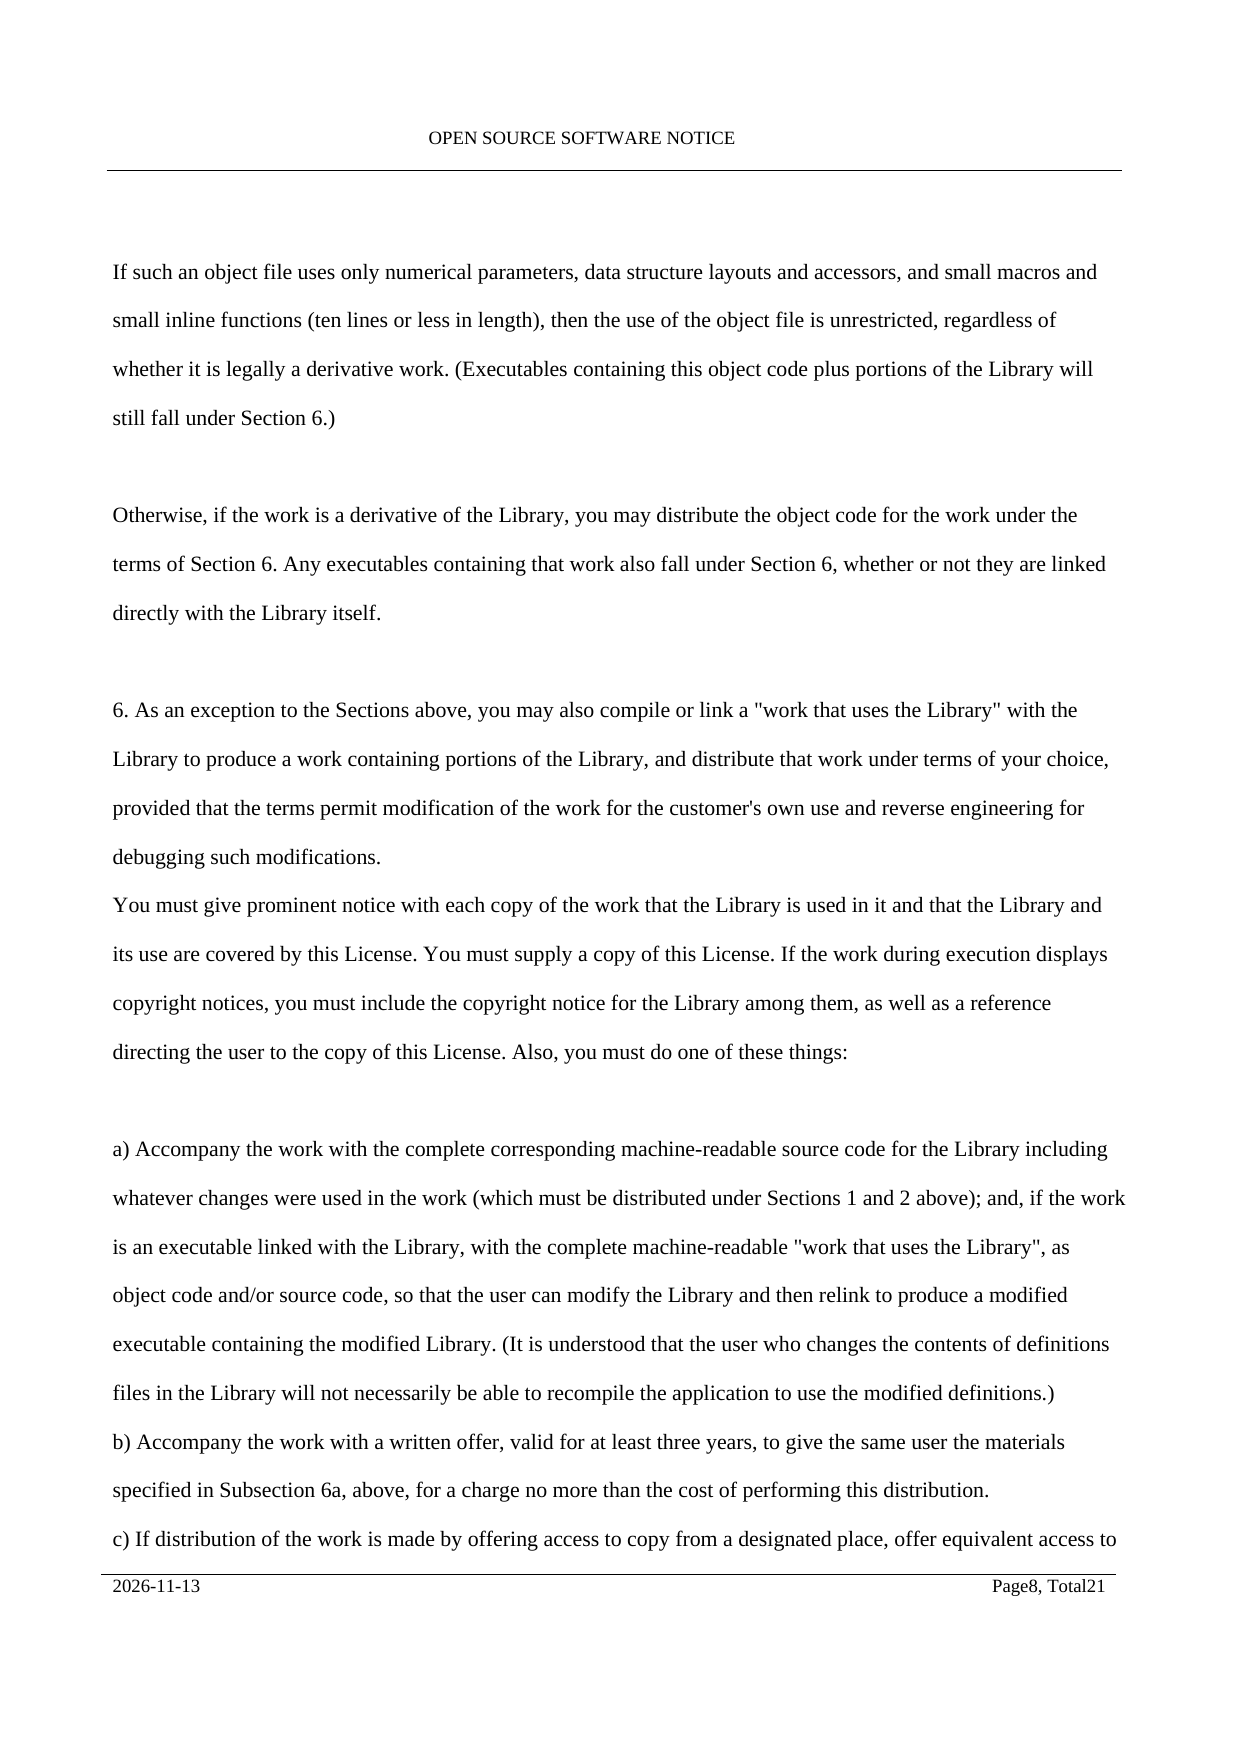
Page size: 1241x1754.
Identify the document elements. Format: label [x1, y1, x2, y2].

text [112, 206, 1128, 1555]
